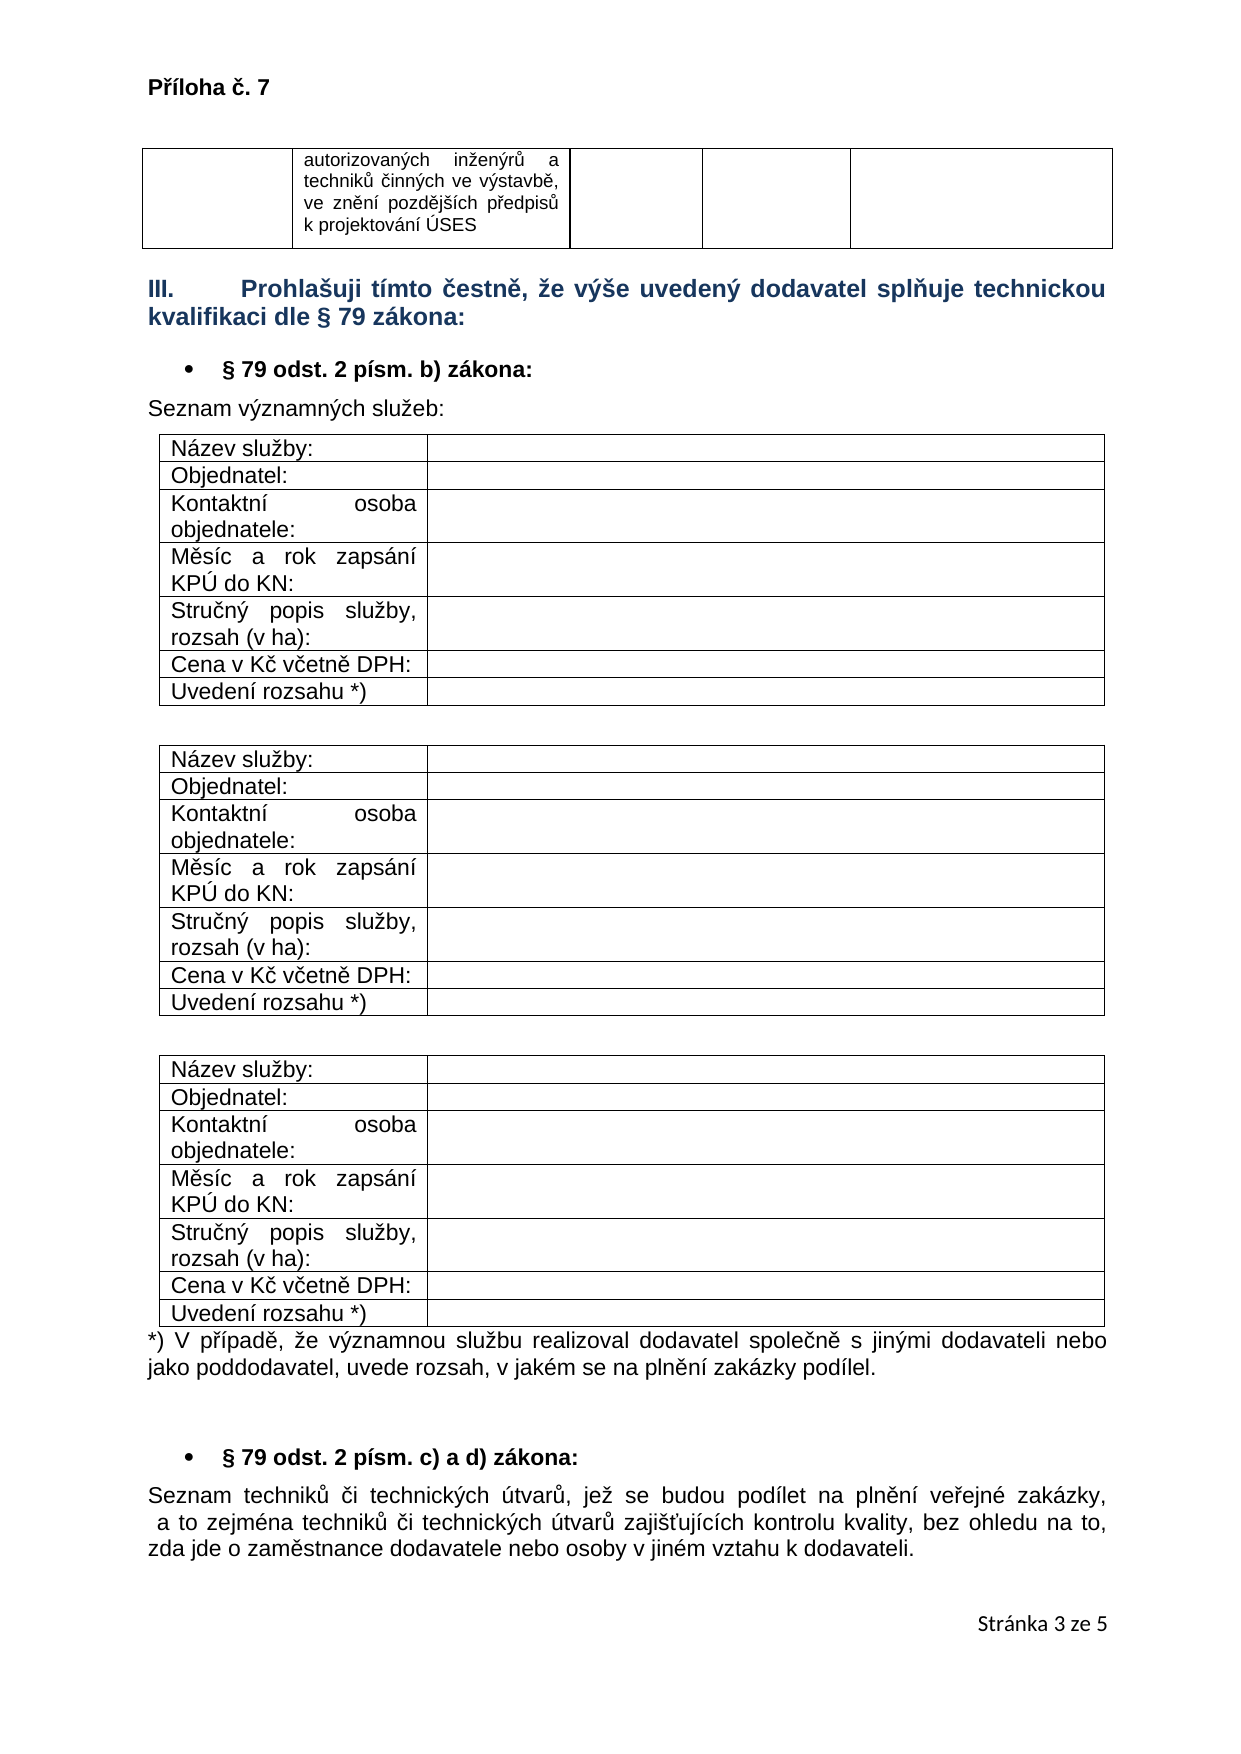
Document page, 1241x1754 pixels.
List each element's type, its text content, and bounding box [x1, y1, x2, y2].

table_cell Kontaktní osoba objednatele: [160, 1111, 427, 1164]
table_cell [428, 1165, 1104, 1217]
table_cell [428, 908, 1104, 961]
text Seznam významných služeb: [148, 395, 1107, 421]
table_cell Objednatel: [160, 1084, 427, 1110]
table_cell [428, 1111, 1104, 1164]
table_cell [428, 1084, 1104, 1110]
table_cell Objednatel: [160, 773, 427, 799]
table_cell Kontaktní osoba objednatele: [160, 800, 427, 853]
table_cell Cena v Kč včetně DPH: [160, 962, 427, 988]
text Seznam techniků či technických útvarů, jež se budou podílet na plnění veřejné zakázky, a to zejména techniků či technických útvarů zajišťujících kontrolu kvality, bez ohledu na to, zda jde o zaměstnance dodavatele nebo osoby v jiném vztahu k dodavateli. [148, 1482, 1107, 1562]
table_cell [428, 1219, 1104, 1271]
table_cell [428, 854, 1104, 907]
table_cell [703, 149, 850, 247]
table_cell Kontaktní osoba objednatele: [160, 490, 427, 542]
text § 79 odst. 2 písm. c) a d) zákona: [185, 1444, 1107, 1470]
table_cell [428, 651, 1104, 677]
table_cell [428, 543, 1104, 596]
table_header [428, 1056, 1104, 1083]
table_cell [428, 1272, 1104, 1299]
table_cell [428, 989, 1104, 1015]
subtitle Prohlašuji tímto čestně, že výše uvedený dodavatel splňuje technickou kvalifikaci dle § 79 zákona: [148, 273, 1107, 331]
table_header Název služby: [160, 435, 427, 461]
table_cell [428, 800, 1104, 853]
table_cell Objednatel: [160, 462, 427, 488]
table_cell Měsíc a rok zapsání KPÚ do KN: [160, 854, 427, 907]
table_cell [428, 462, 1104, 488]
text *) V případě, že významnou službu realizoval dodavatel společně s jinými dodavateli nebo jako poddodavatel, uvede rozsah, v jakém se na plnění zakázky podílel. [148, 1327, 1107, 1380]
table_header Název služby: [160, 746, 427, 772]
table_header Název služby: [160, 1056, 427, 1083]
table_cell [428, 962, 1104, 988]
table_cell Měsíc a rok zapsání KPÚ do KN: [160, 543, 427, 596]
table_cell Cena v Kč včetně DPH: [160, 651, 427, 677]
table_cell [428, 490, 1104, 542]
table_cell [428, 597, 1104, 650]
table_cell [428, 1300, 1104, 1326]
table_header [428, 435, 1104, 461]
table_cell Stručný popis služby, rozsah (v ha): [160, 597, 427, 650]
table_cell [293, 149, 569, 247]
table_cell Uvedení rozsahu *) [160, 989, 427, 1015]
table_cell Měsíc a rok zapsání KPÚ do KN: [160, 1165, 427, 1217]
table_cell Uvedení rozsahu *) [160, 1300, 427, 1326]
table_cell Stručný popis služby, rozsah (v ha): [160, 1219, 427, 1271]
table_cell [428, 678, 1104, 704]
table_cell [851, 149, 1112, 247]
table_cell [143, 149, 292, 247]
table_cell Cena v Kč včetně DPH: [160, 1272, 427, 1299]
table_cell [571, 149, 702, 247]
table_header [428, 746, 1104, 772]
table_cell Stručný popis služby, rozsah (v ha): [160, 908, 427, 961]
text § 79 odst. 2 písm. b) zákona: [185, 356, 1107, 382]
table_cell [428, 773, 1104, 799]
table_cell Uvedení rozsahu *) [160, 678, 427, 704]
